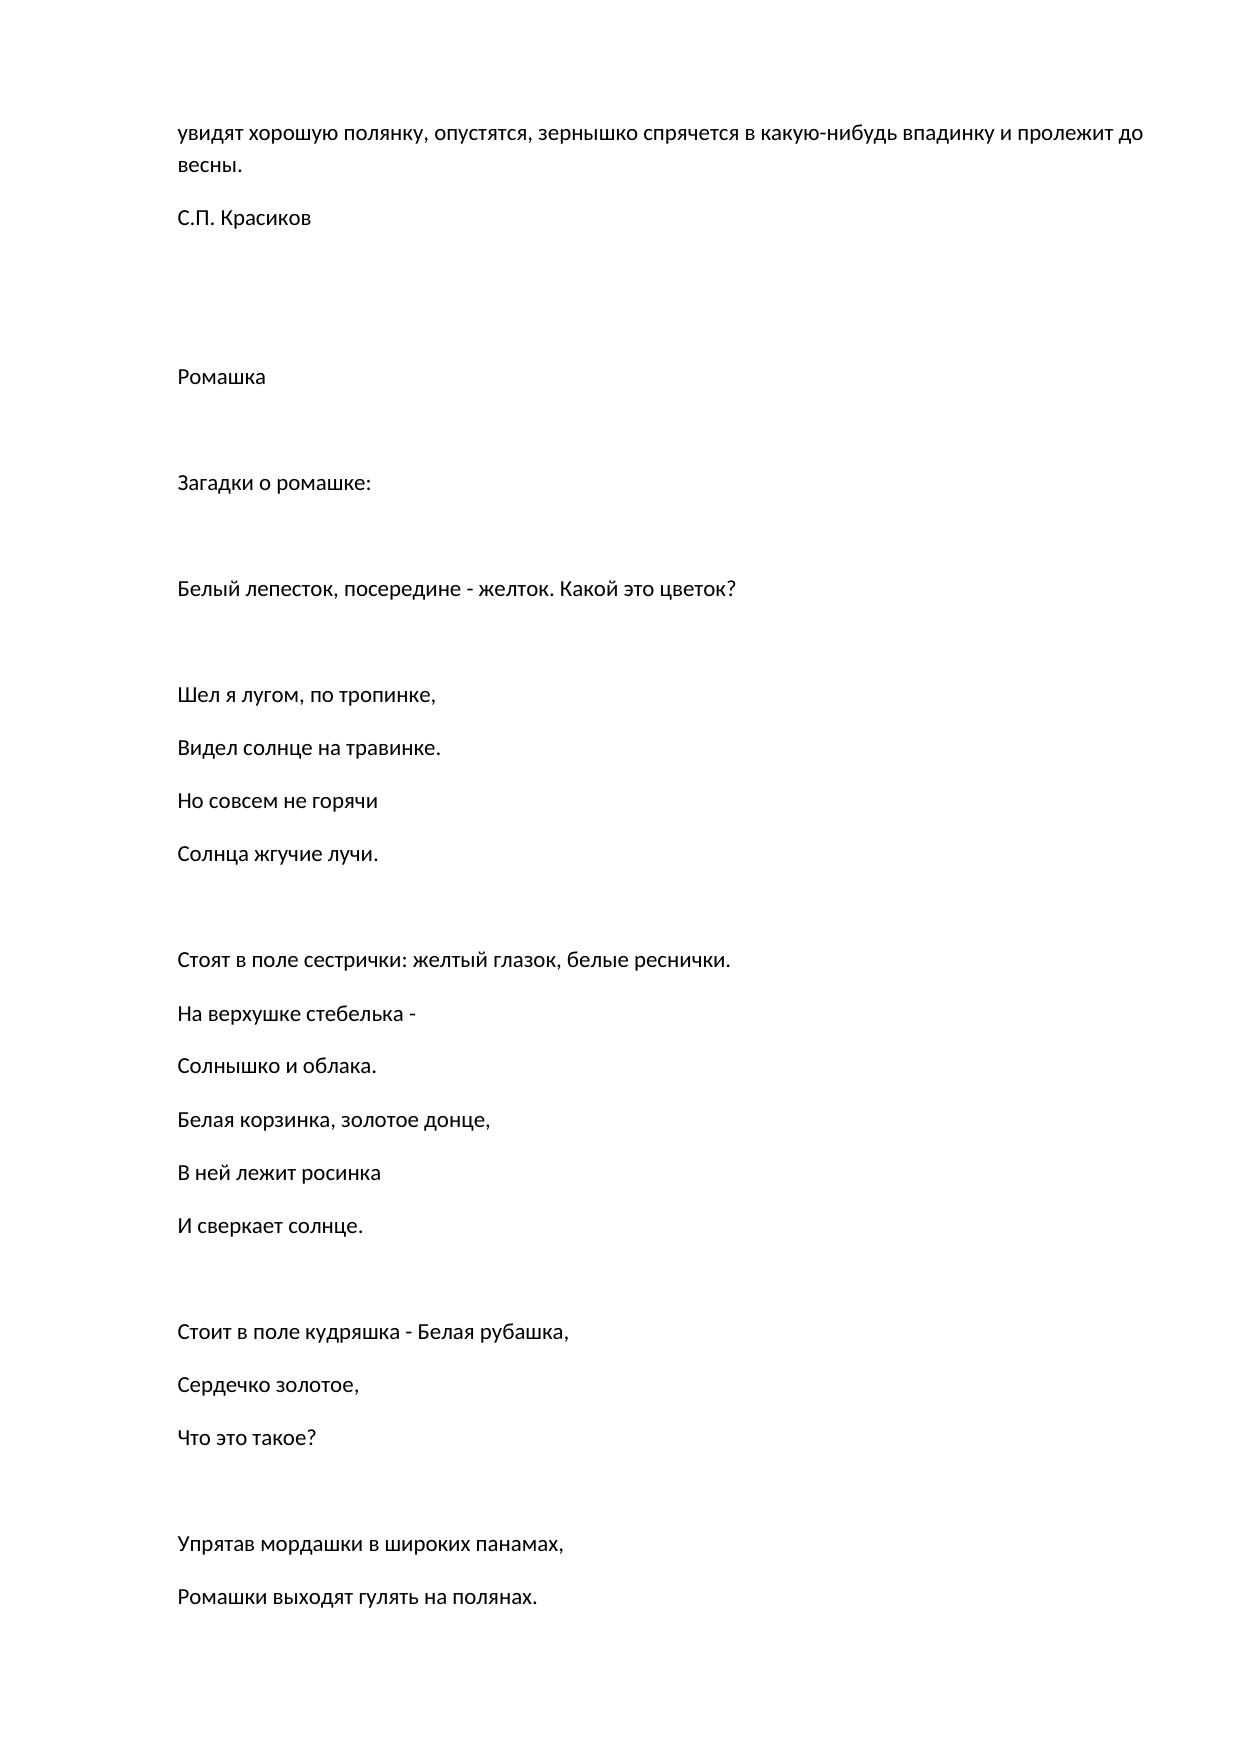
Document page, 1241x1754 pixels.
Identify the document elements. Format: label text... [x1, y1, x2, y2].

text Белый лепесток, посередине - желток. Какой это цветок? [177, 574, 1152, 602]
text Ромашки выходят гулять на полянах. [177, 1582, 1152, 1610]
text Что это такое? [177, 1423, 1152, 1451]
text Шел я лугом, по тропинке, [177, 681, 1152, 708]
text Загадки о ромашке: [177, 468, 1152, 496]
text На верхушке стебелька - [177, 999, 1152, 1027]
text Сердечко золотое, [177, 1370, 1152, 1398]
text Солнышко и облака. [177, 1052, 1152, 1080]
text С.П. Красиков [177, 203, 1152, 231]
text Солнца жгучие лучи. [177, 839, 1152, 868]
text В ней лежит росинка [177, 1158, 1152, 1186]
text Стоит в поле кудряшка - Белая рубашка, [177, 1317, 1152, 1345]
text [177, 118, 1152, 178]
text Упрятав мордашки в широких панамах, [177, 1529, 1152, 1557]
text Белая корзинка, золотое донце, [177, 1105, 1152, 1133]
text И сверкает солнце. [177, 1211, 1152, 1239]
text Ромашка [177, 362, 1152, 390]
text Стоят в поле сестрички: желтый глазок, белые реснички. [177, 946, 1152, 974]
text Видел солнце на травинке. [177, 733, 1152, 762]
text Но совсем не горячи [177, 787, 1152, 814]
